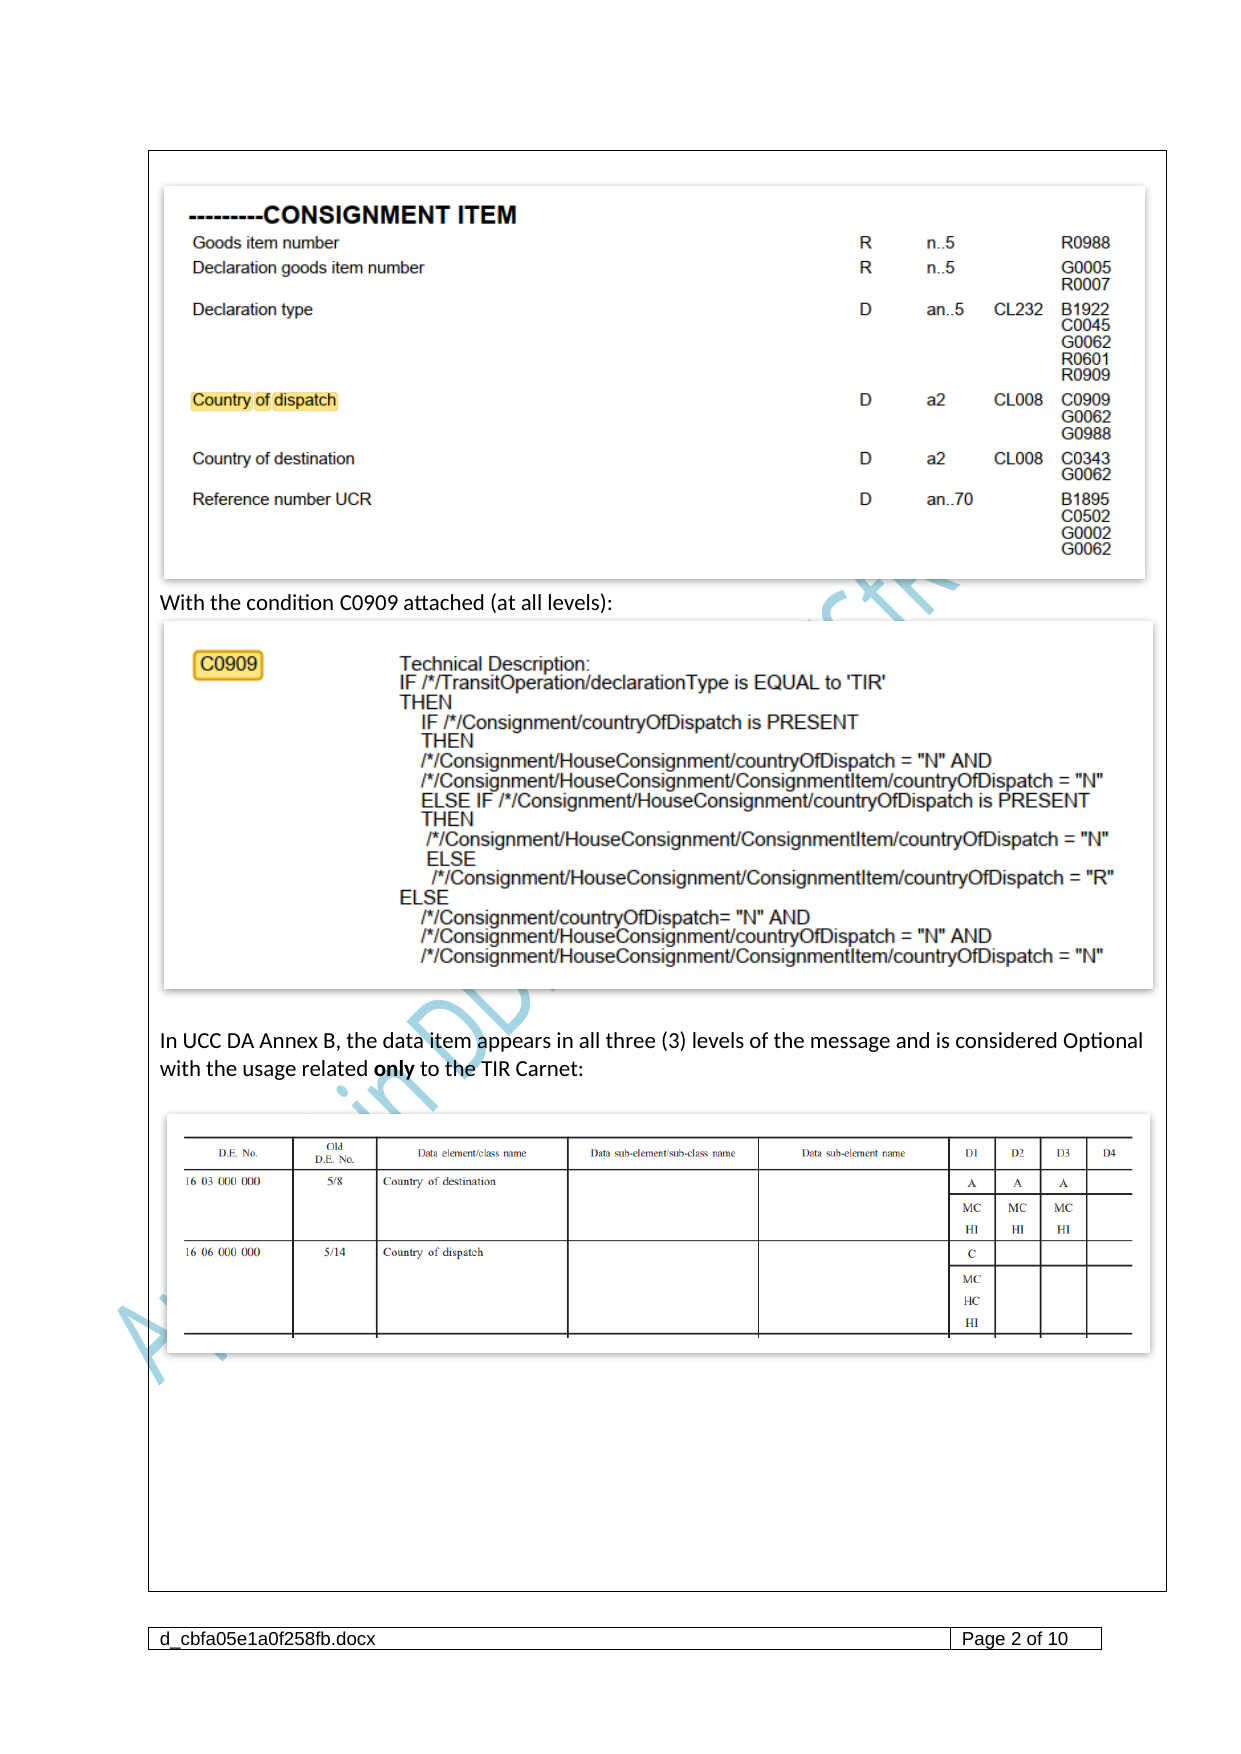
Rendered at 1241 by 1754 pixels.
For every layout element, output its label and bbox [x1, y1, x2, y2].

picture [178, 201, 1131, 564]
picture [181, 1129, 1136, 1338]
picture [178, 635, 1139, 974]
table_header [149, 151, 1166, 1591]
